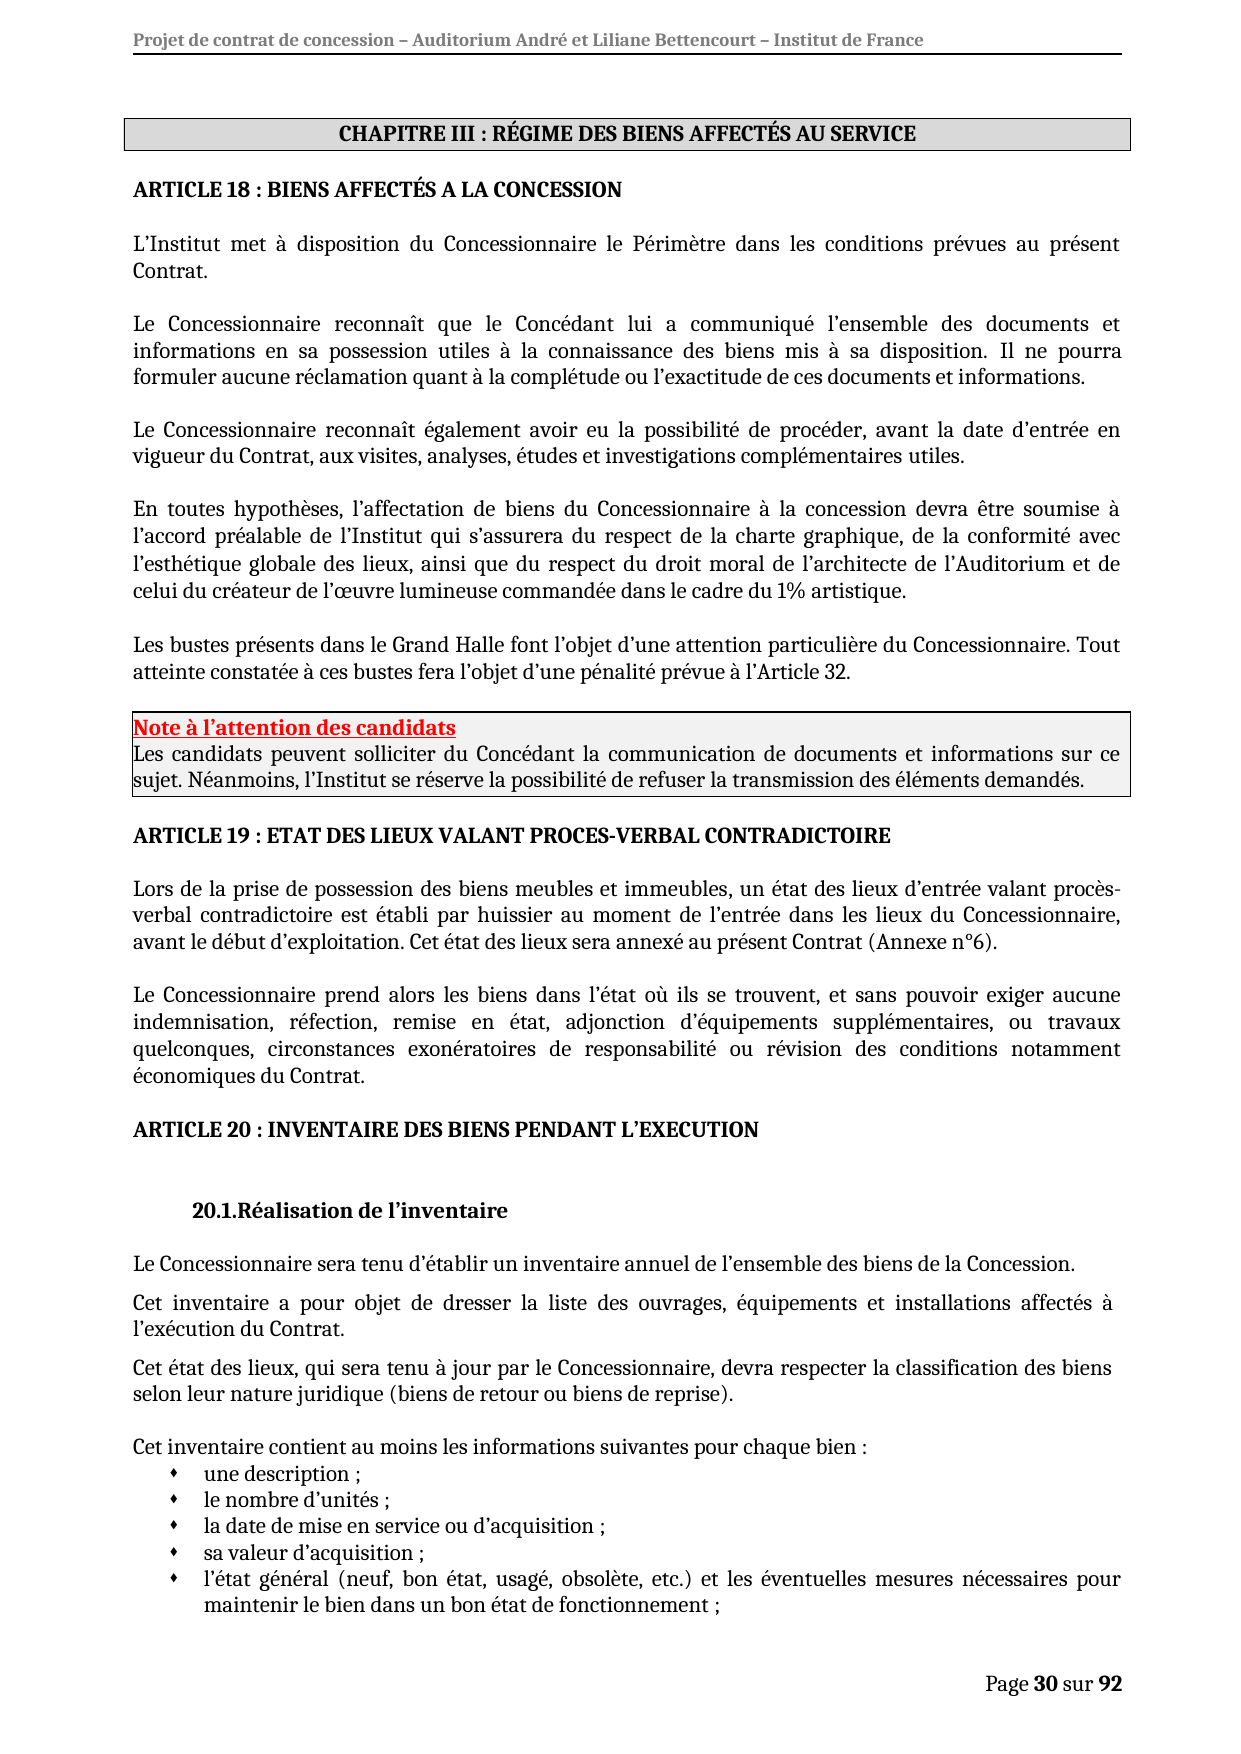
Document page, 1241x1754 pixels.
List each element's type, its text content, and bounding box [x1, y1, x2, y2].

subtitle : ETAT DES LIEUX VALANT PROCES-VERBAL CONTRADICTOIRE [133, 823, 1122, 849]
text Les candidats peuvent solliciter du Concédant la communication de documents et informations sur ce sujet. Néanmoins, l’Institut se réserve la possibilité de refuser la transmission des éléments demandés. [133, 738, 1130, 796]
text Cet inventaire contient au moins les informations suivantes pour chaque bien : [133, 1434, 1122, 1460]
text Le Concessionnaire sera tenu d’établir un inventaire annuel de l’ensemble des biens de la Concession. [133, 1251, 1122, 1277]
text En toutes hypothèses, l’affectation de biens du Concessionnaire à la concession devra être soumise à l’accord préalable de l’Institut qui s’assurera du respect de la charte graphique, de la conformité avec l’esthétique globale des lieux, ainsi que du respect du droit moral de l’architecte de l’Auditorium et de celui du créateur de l’œuvre lumineuse commandée dans le cadre du 1% artistique. [133, 496, 1122, 604]
text Cet inventaire a pour objet de dresser la liste des ouvrages, équipements et installations affectés à l’exécution du Contrat. [133, 1290, 1114, 1342]
subtitle Réalisation de l’inventaire [192, 1198, 1122, 1224]
text L’Institut met à disposition du Concessionnaire le Périmètre dans les conditions prévues au présent Contrat. [133, 230, 1122, 284]
text Le Concessionnaire prend alors les biens dans l’état où ils se trouvent, et sans pouvoir exiger aucune indemnisation, réfection, remise en état, adjonction d’équipements supplémentaires, ou travaux quelconques, circonstances exonératoires de responsabilité ou révision des conditions notamment économiques du Contrat. [133, 981, 1122, 1089]
text Les bustes présents dans le Grand Halle font l’objet d’une attention particulière du Concessionnaire. Tout atteinte constatée à ces bustes fera l’objet d’une pénalité prévue à l’Article 32. [133, 631, 1122, 685]
list la date de mise en service ou d’acquisition ; [168, 1513, 1122, 1539]
list une description ; [168, 1460, 1122, 1487]
subtitle : BIENS AFFECTÉS A LA CONCESSION [133, 177, 1122, 203]
text Le Concessionnaire reconnaît également avoir eu la possibilité de procéder, avant la date d’entrée en vigueur du Contrat, aux visites, analyses, études et investigations complémentaires utiles. [133, 416, 1122, 469]
text Note à l’attention des candidats [133, 713, 1130, 738]
subtitle : RÉGIME DES BIENS AFFECTÉS AU SERVICE [125, 119, 1130, 150]
list le nombre d’unités ; [168, 1487, 1122, 1513]
text Le Concessionnaire reconnaît que le Concédant lui a communiqué l’ensemble des documents et informations en sa possession utiles à la connaissance des biens mis à sa disposition. Il ne pourra formuler aucune réclamation quant à la complétude ou l’exactitude de ces documents et informations. [133, 311, 1122, 390]
text Lors de la prise de possession des biens meubles et immeubles, un état des lieux d’entrée valant procès-verbal contradictoire est établi par huissier au moment de l’entrée dans les lieux du Concessionnaire, avant le début d’exploitation. Cet état des lieux sera annexé au présent Contrat (Annexe n°6). [133, 876, 1122, 955]
list sa valeur d’acquisition ; [168, 1539, 1122, 1566]
text Cet état des lieux, qui sera tenu à jour par le Concessionnaire, devra respecter la classification des biens selon leur nature juridique (biens de retour ou biens de reprise). [133, 1355, 1114, 1408]
list l’état général (neuf, bon état, usagé, obsolète, etc.) et les éventuelles mesures nécessaires pour maintenir le bien dans un bon état de fonctionnement ; [168, 1566, 1122, 1618]
subtitle : INVENTAIRE DES BIENS PENDANT L’EXECUTION [133, 1117, 1122, 1143]
